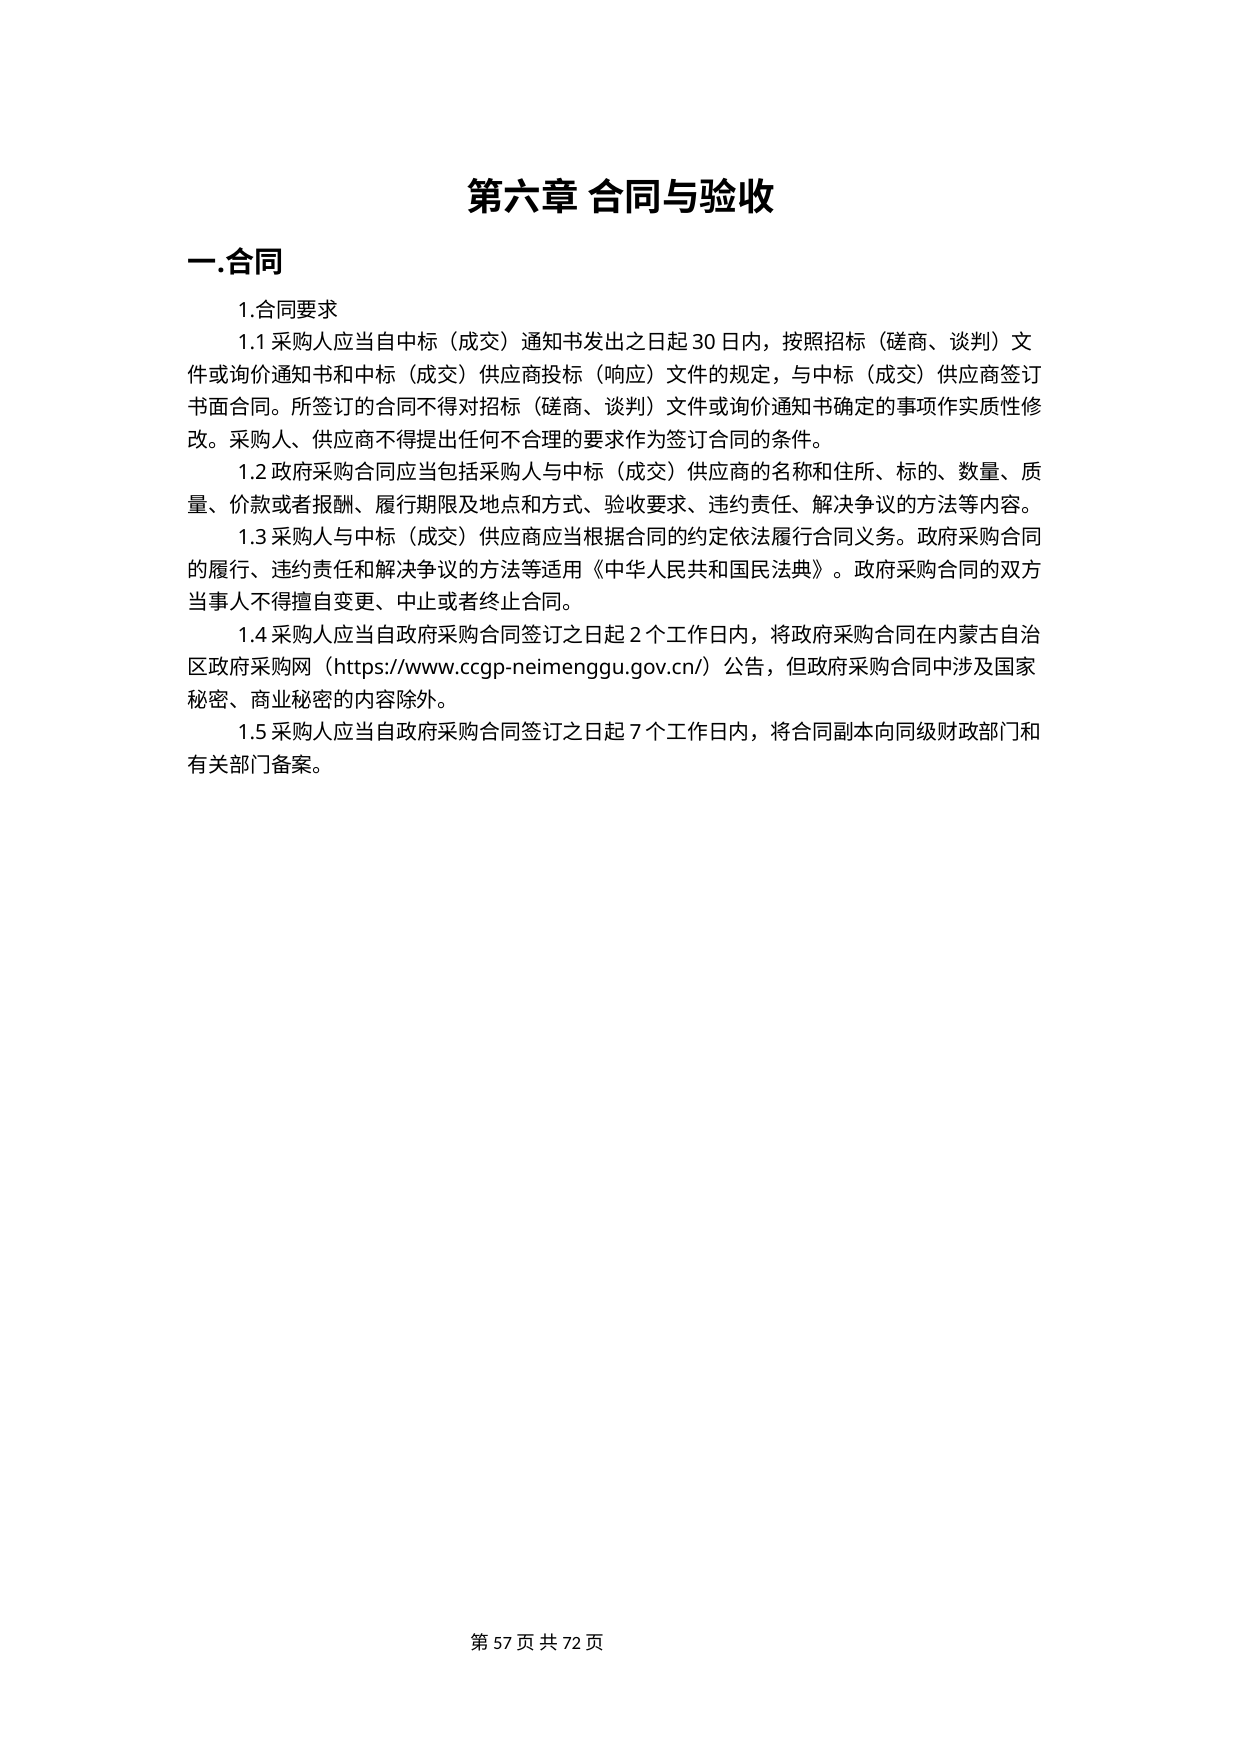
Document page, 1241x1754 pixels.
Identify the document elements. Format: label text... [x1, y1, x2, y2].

text 1.3采购人与中标（成交）供应商应当根据合同的约定依法履行合同义务。政府采购合同的履行、违约责任和解决争议的方法等适用《中华人民共和国民法典》。政府采购合同的双方当事人不得擅自变更、中止或者终止合同。 [187, 519, 1053, 617]
text 1.4采购人应当自政府采购合同签订之日起2个工作日内，将政府采购合同在内蒙古自治区政府采购网（https://www.ccgp-neimenggu.gov.cn/）公告，但政府采购合同中涉及国家秘密、商业秘密的内容除外。 [187, 617, 1053, 714]
text 1.1采购人应当自中标（成交）通知书发出之日起30日内，按照招标（磋商、谈判）文件或询价通知书和中标（成交）供应商投标（响应）文件的规定，与中标（成交）供应商签订书面合同。所签订的合同不得对招标（磋商、谈判）文件或询价通知书确定的事项作实质性修改。采购人、供应商不得提出任何不合理的要求作为签订合同的条件。 [187, 324, 1053, 454]
text 一.合同 [187, 227, 1053, 292]
text 1.合同要求 [187, 292, 1053, 324]
text 第六章 合同与验收 [187, 162, 1053, 227]
text 1.5采购人应当自政府采购合同签订之日起7个工作日内，将合同副本向同级财政部门和有关部门备案。 [187, 714, 1053, 779]
text 1.2政府采购合同应当包括采购人与中标（成交）供应商的名称和住所、标的、数量、质量、价款或者报酬、履行期限及地点和方式、验收要求、违约责任、解决争议的方法等内容。 [187, 454, 1053, 519]
